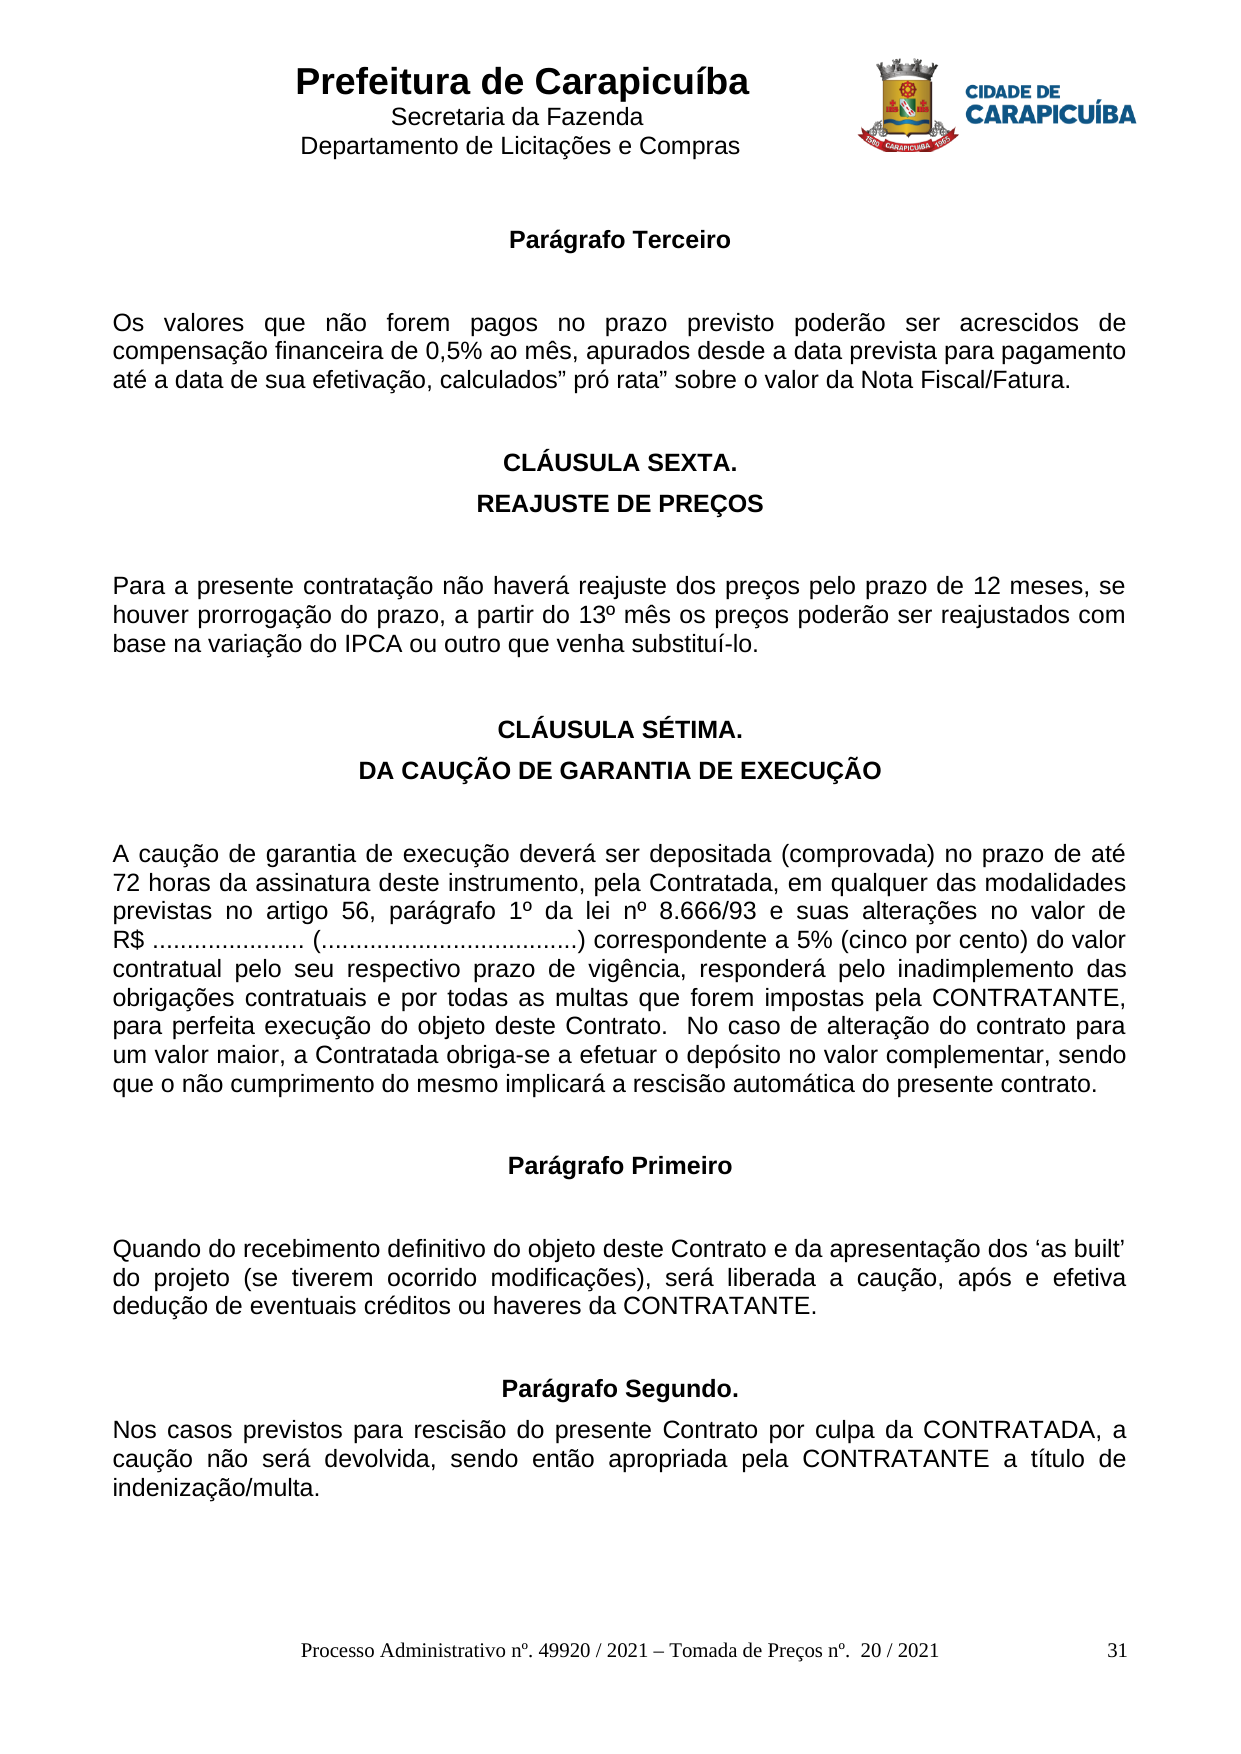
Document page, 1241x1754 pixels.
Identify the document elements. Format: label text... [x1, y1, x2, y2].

text CLÁUSULA SEXTA. [112, 447, 1128, 476]
text Parágrafo Primeiro [112, 1151, 1128, 1180]
text Parágrafo Segundo. [112, 1374, 1128, 1402]
text Quando do recebimento definitivo do objeto deste Contrato e da apresentação dos ‘as built’ do projeto (se tiverem ocorrido modificações), será liberada a caução, após e efetiva dedução de eventuais créditos ou haveres da CONTRATANTE. [112, 1234, 1128, 1320]
text Os valores que não forem pagos no prazo previsto poderão ser acrescidos de compensação financeira de 0,5% ao mês, apurados desde a data prevista para pagamento até a data de sua efetivação, calculados” pró rata” sobre o valor da Nota Fiscal/Fatura. [112, 307, 1128, 394]
text REAJUSTE DE PREÇOS [112, 489, 1128, 517]
text Para a presente contratação não haverá reajuste dos preços pelo prazo de 12 meses, se houver prorrogação do prazo, a partir do 13º mês os preços poderão ser reajustados com base na variação do IPCA ou outro que venha substituí-lo. [112, 571, 1128, 657]
text DA CAUÇÃO DE GARANTIA DE EXECUÇÃO [112, 756, 1128, 785]
picture [857, 57, 1139, 152]
text CLÁUSULA SÉTIMA. [112, 715, 1128, 744]
text Parágrafo Terceiro [112, 225, 1128, 254]
text A caução de garantia de execução deverá ser depositada (comprovada) no prazo de até 72 horas da assinatura deste instrumento, pela Contratada, em qualquer das modalidades previstas no artigo 56, parágrafo 1º da lei nº 8.666/93 e suas alterações no valor de R$ ...................... (.....................................) correspondente a 5% (cinco por cento) do valor contratual pelo seu respectivo prazo de vigência, responderá pelo inadimplemento das obrigações contratuais e por todas as multas que forem impostas pela CONTRATANTE, para perfeita execução do objeto deste Contrato. No caso de alteração do contrato para um valor maior, a Contratada obriga-se a efetuar o depósito no valor complementar, sendo que o não cumprimento do mesmo implicará a rescisão automática do presente contrato. [112, 839, 1128, 1097]
text Nos casos previstos para rescisão do presente Contrato por culpa da CONTRATADA, a caução não será devolvida, sendo então apropriada pela CONTRATANTE a título de indenização/multa. [112, 1415, 1128, 1501]
